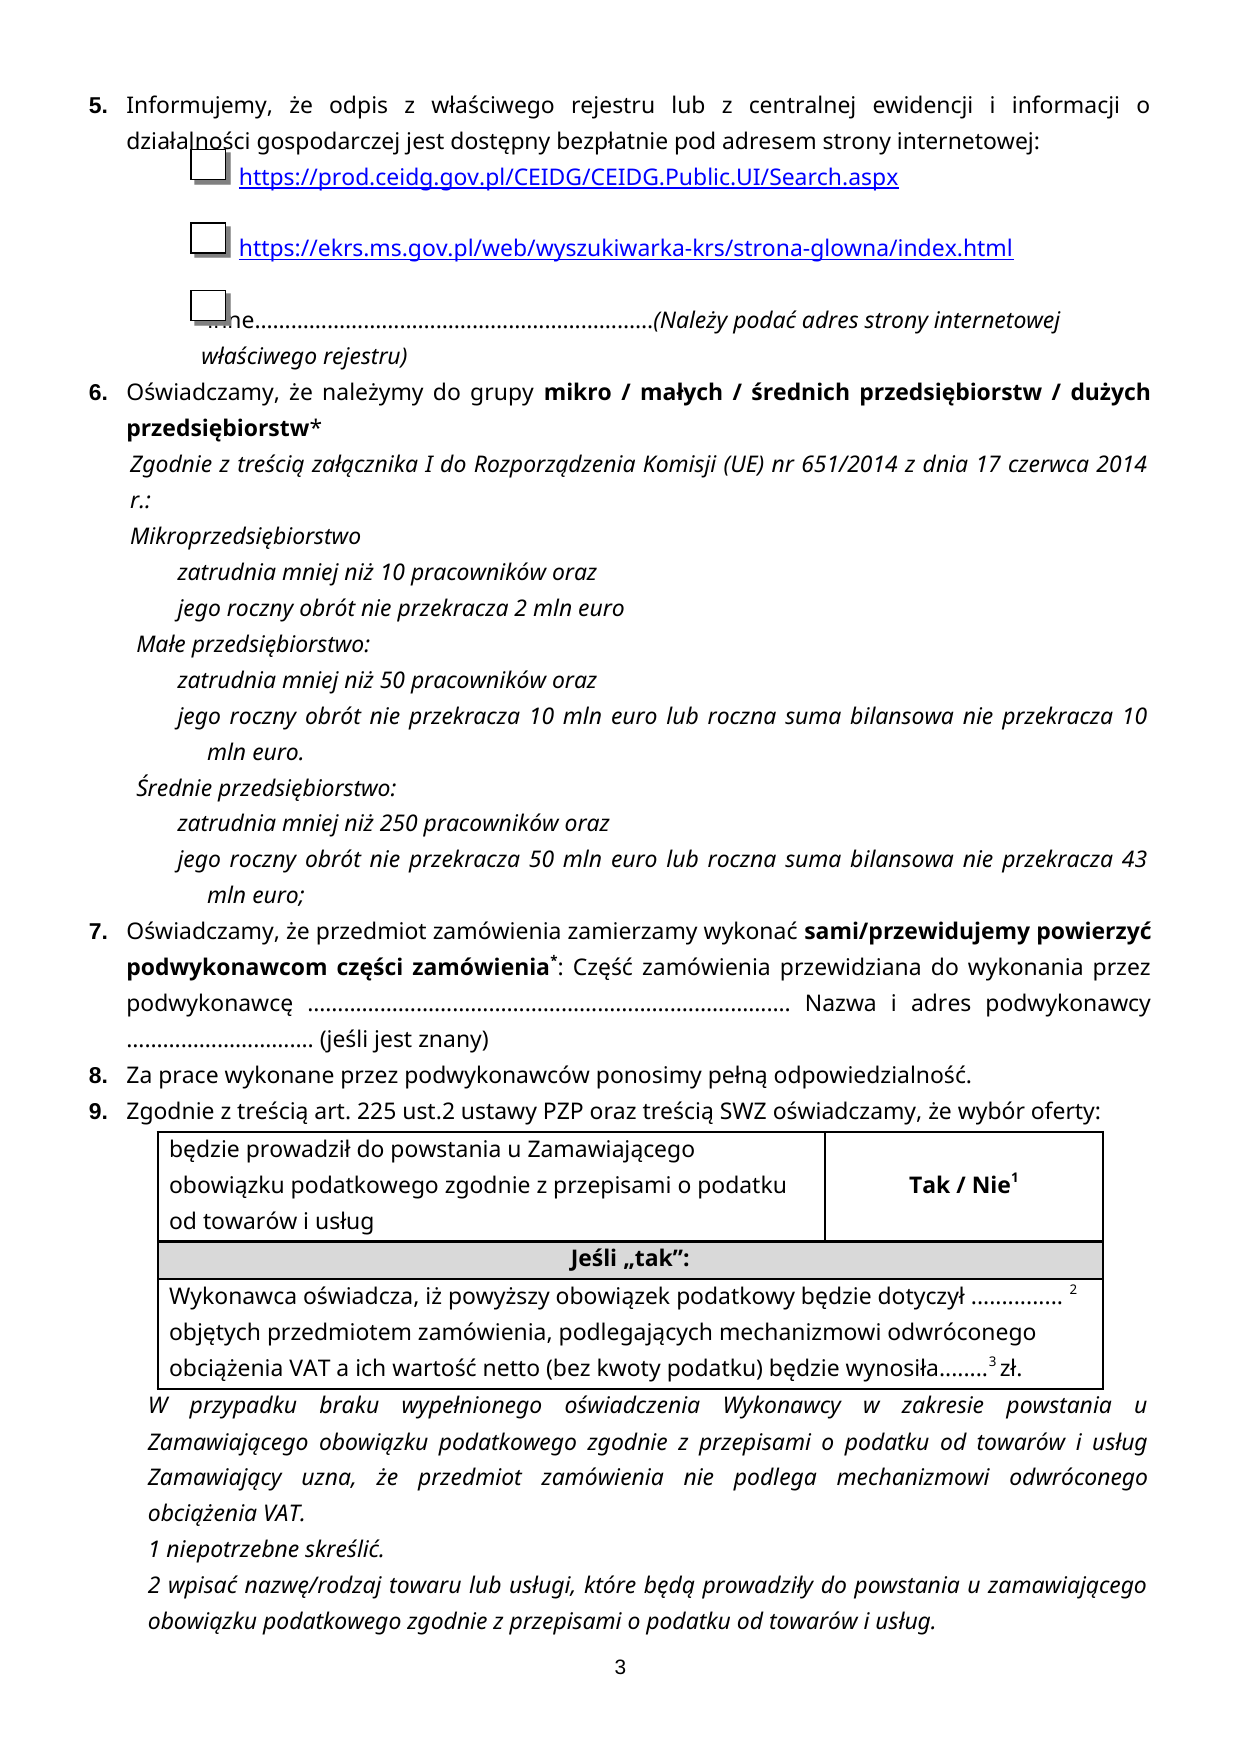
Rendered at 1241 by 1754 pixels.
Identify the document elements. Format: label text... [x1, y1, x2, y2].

list Zgodnie z treścią art. 225 ust.2 ustawy PZP oraz treścią SWZ oświadczamy, że wybór oferty: [89, 1095, 1152, 1126]
text W przypadku braku wypełnionego oświadczenia Wykonawcy w zakresie powstania u Zamawiającego obowiązku podatkowego zgodnie z przepisami o podatku od towarów i usług Zamawiający uzna, że przedmiot zamówienia nie podlega mechanizmowi odwróconego obciążenia VAT. [148, 1389, 1152, 1528]
table_cell Jeśli „tak”: [159, 1243, 1102, 1278]
text jego roczny obrót nie przekracza 10 mln euro lub roczna suma bilansowa nie przekracza 10 mln euro. [177, 699, 1152, 767]
list inne…………………………………………………………(Należy podać adres strony internetowej właściwego rejestru) [201, 304, 1152, 371]
list Oświadczamy, że należymy do grupy mikro / małych / średnich przedsiębiorstw / dużych przedsiębiorstw* [89, 376, 1152, 443]
text zatrudnia mniej niż 50 pracowników oraz [177, 664, 1152, 695]
text zatrudnia mniej niż 10 pracowników oraz [177, 556, 1152, 587]
list Informujemy, że odpis z właściwego rejestru lub z centralnej ewidencji i informacji o działalności gospodarczej jest dostępny bezpłatnie pod adresem strony internetowej: [89, 89, 1152, 156]
text Średnie przedsiębiorstwo: [136, 771, 1152, 803]
text 2 wpisać nazwę/rodzaj towaru lub usługi, które będą prowadziły do powstania u zamawiającego obowiązku podatkowego zgodnie z przepisami o podatku od towarów i usług. [148, 1569, 1152, 1636]
text 1 niepotrzebne skreślić. [148, 1533, 1152, 1564]
list Za prace wykonane przez podwykonawców ponosimy pełną odpowiedzialność. [89, 1059, 1152, 1090]
text jego roczny obrót nie przekracza 2 mln euro [177, 592, 1152, 623]
text Mikroprzedsiębiorstwo [130, 520, 1152, 551]
text https://prod.ceidg.gov.pl/CEIDG/CEIDG.Public.UI/Search.aspx [164, 161, 1152, 192]
text zatrudnia mniej niż 250 pracowników oraz [177, 807, 1152, 839]
text Zgodnie z treścią załącznika I do Rozporządzenia Komisji (UE) nr 651/2014 z dnia 17 czerwca 2014 r.: [130, 448, 1152, 515]
text Małe przedsiębiorstwo: [136, 628, 1152, 659]
text https://ekrs.ms.gov.pl/web/wyszukiwarka-krs/strona-glowna/index.html [164, 232, 1152, 264]
text jego roczny obrót nie przekracza 50 mln euro lub roczna suma bilansowa nie przekracza 43 mln euro; [177, 843, 1152, 911]
list Oświadczamy, że przedmiot zamówienia zamierzamy wykonać sami/przewidujemy powierzyć podwykonawcom części zamówienia*: Część zamówienia przewidziana do wykonania przez podwykonawcę ……………………………………………………….……………. Nazwa i adres podwykonawcy …………………………. (jeśli jest znany) [89, 915, 1152, 1054]
table_header będzie prowadził do powstania u Zamawiającego obowiązku podatkowego zgodnie z przepisami o podatku od towarów i usług [159, 1133, 824, 1240]
table_header Tak / Nie1 [826, 1133, 1102, 1240]
table_cell Wykonawca oświadcza, iż powyższy obowiązek podatkowy będzie dotyczył ............... 2 objętych przedmiotem zamówienia, podlegających mechanizmowi odwróconego obciążenia VAT a ich wartość netto (bez kwoty podatku) będzie wynosiła........3 zł. [159, 1280, 1102, 1387]
